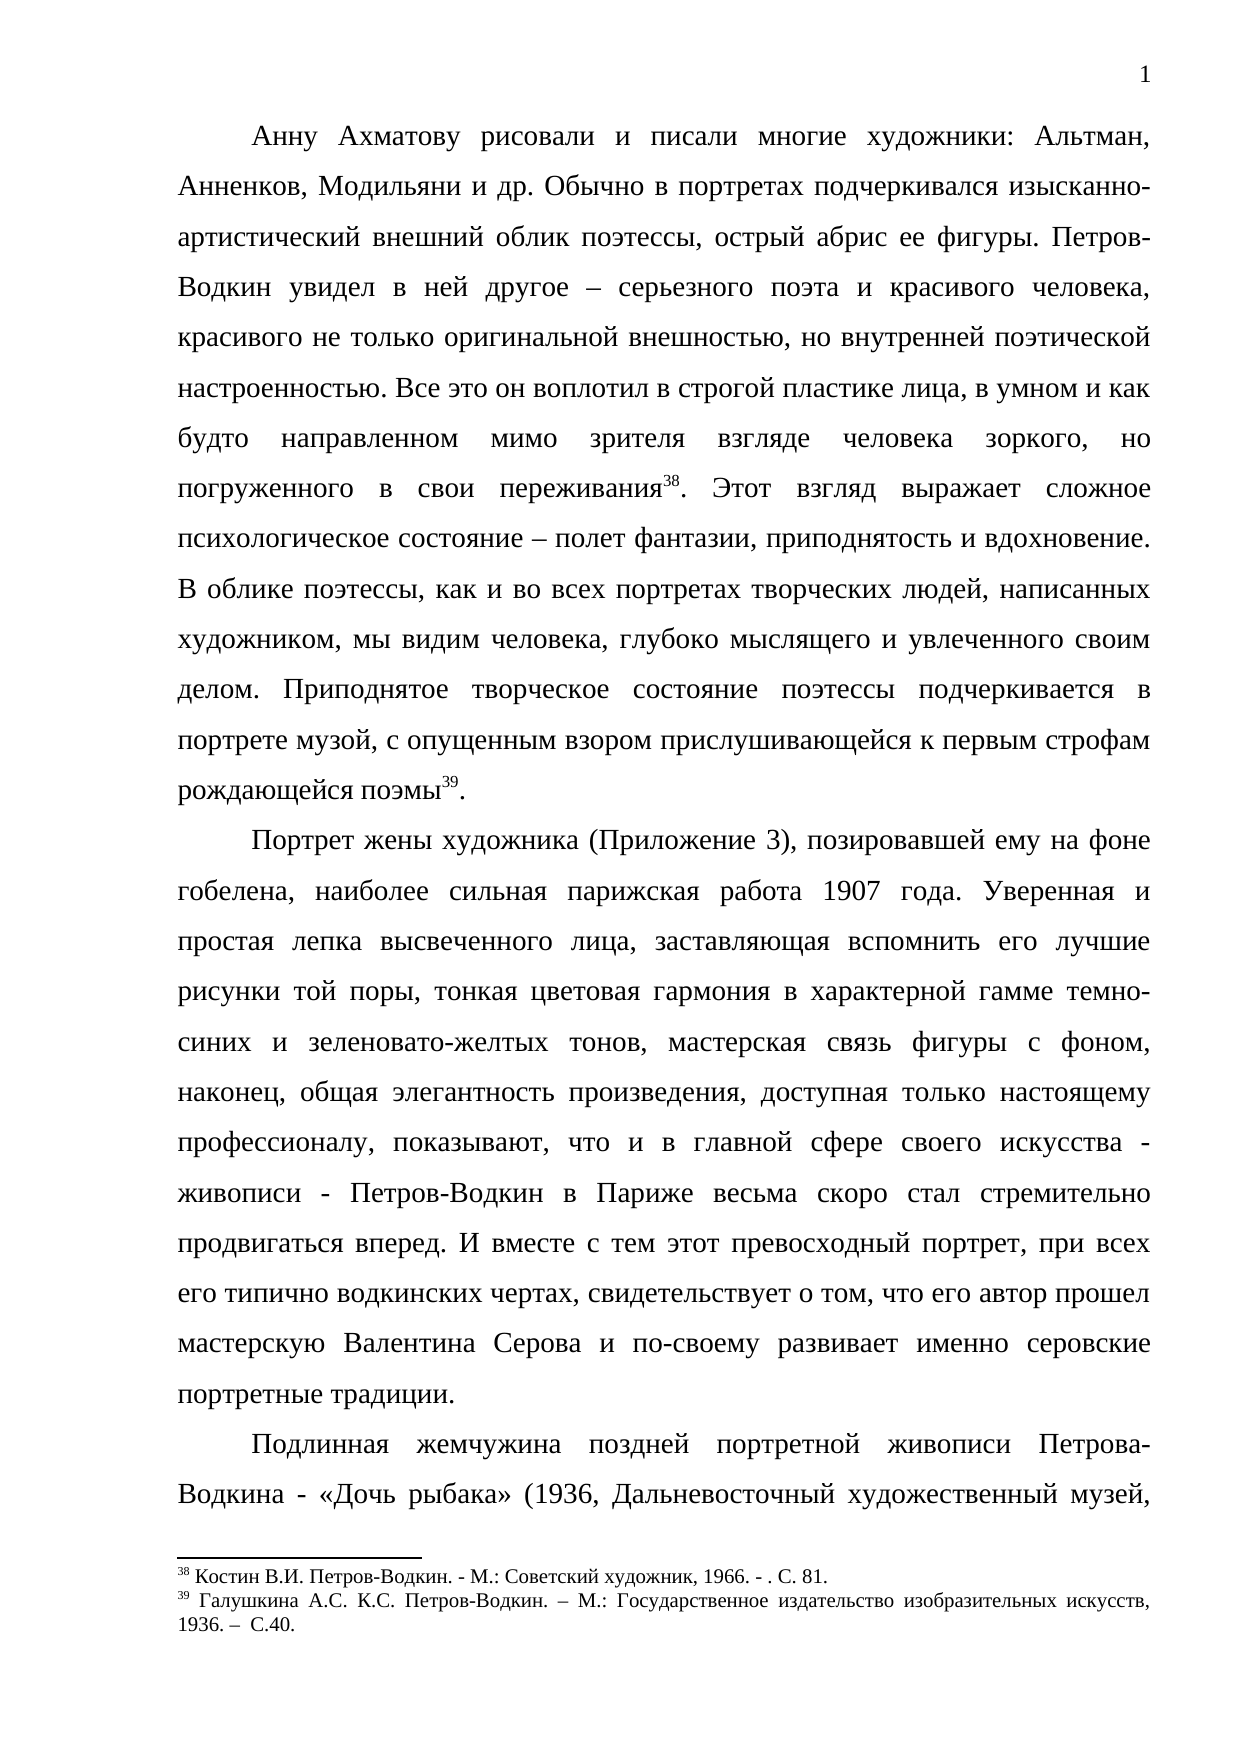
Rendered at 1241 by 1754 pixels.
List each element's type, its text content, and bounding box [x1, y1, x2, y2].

text Анну Ахматову рисовали и писали многие художники: Альтман, Анненков, Модильяни и др. Обычно в портретах подчеркивался изысканно-артистический внешний облик поэтессы, острый абрис ее фигуры. Петров-Водкин увидел в ней другое – серьезного поэта и красивого человека, красивого не только оригинальной внешностью, но внутренней поэтической настроенностью. Все это он воплотил в строгой пластике лица, в умном и как будто направленном мимо зрителя взгляде человека зоркого, но погруженного в свои переживания. Этот взгляд выражает сложное психологическое состояние – полет фантазии, приподнятость и вдохновение. В облике поэтессы, как и во всех портретах творческих людей, написанных художником, мы видим человека, глубоко мыслящего и увлеченного своим делом. Приподнятое творческое состояние поэтессы подчеркивается в портрете музой, с опущенным взором прислушивающейся к первым строфам рождающейся поэмы. [177, 118, 1152, 806]
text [177, 1426, 1152, 1510]
text Портрет жены художника (Приложение 3), позировавшей ему на фоне гобелена, наиболее сильная парижская работа 1907 года. Уверенная и простая лепка высвеченного лица, заставляющая вспомнить его лучшие рисунки той поры, тонкая цветовая гармония в характерной гамме темно-синих и зеленовато-желтых тонов, мастерская связь фигуры с фоном, наконец, общая элегантность произведения, доступная только настоящему профессионалу, показывают, что и в главной сфере своего искусства - живописи - Петров-Водкин в Париже весьма скоро стал стремительно продвигаться вперед. И вместе с тем этот превосходный портрет, при всех его типично водкинских чертах, свидетельствует о том, что его автор прошел мастерскую Валентина Серова и по-своему развивает именно серовские портретные традиции. [177, 822, 1152, 1409]
